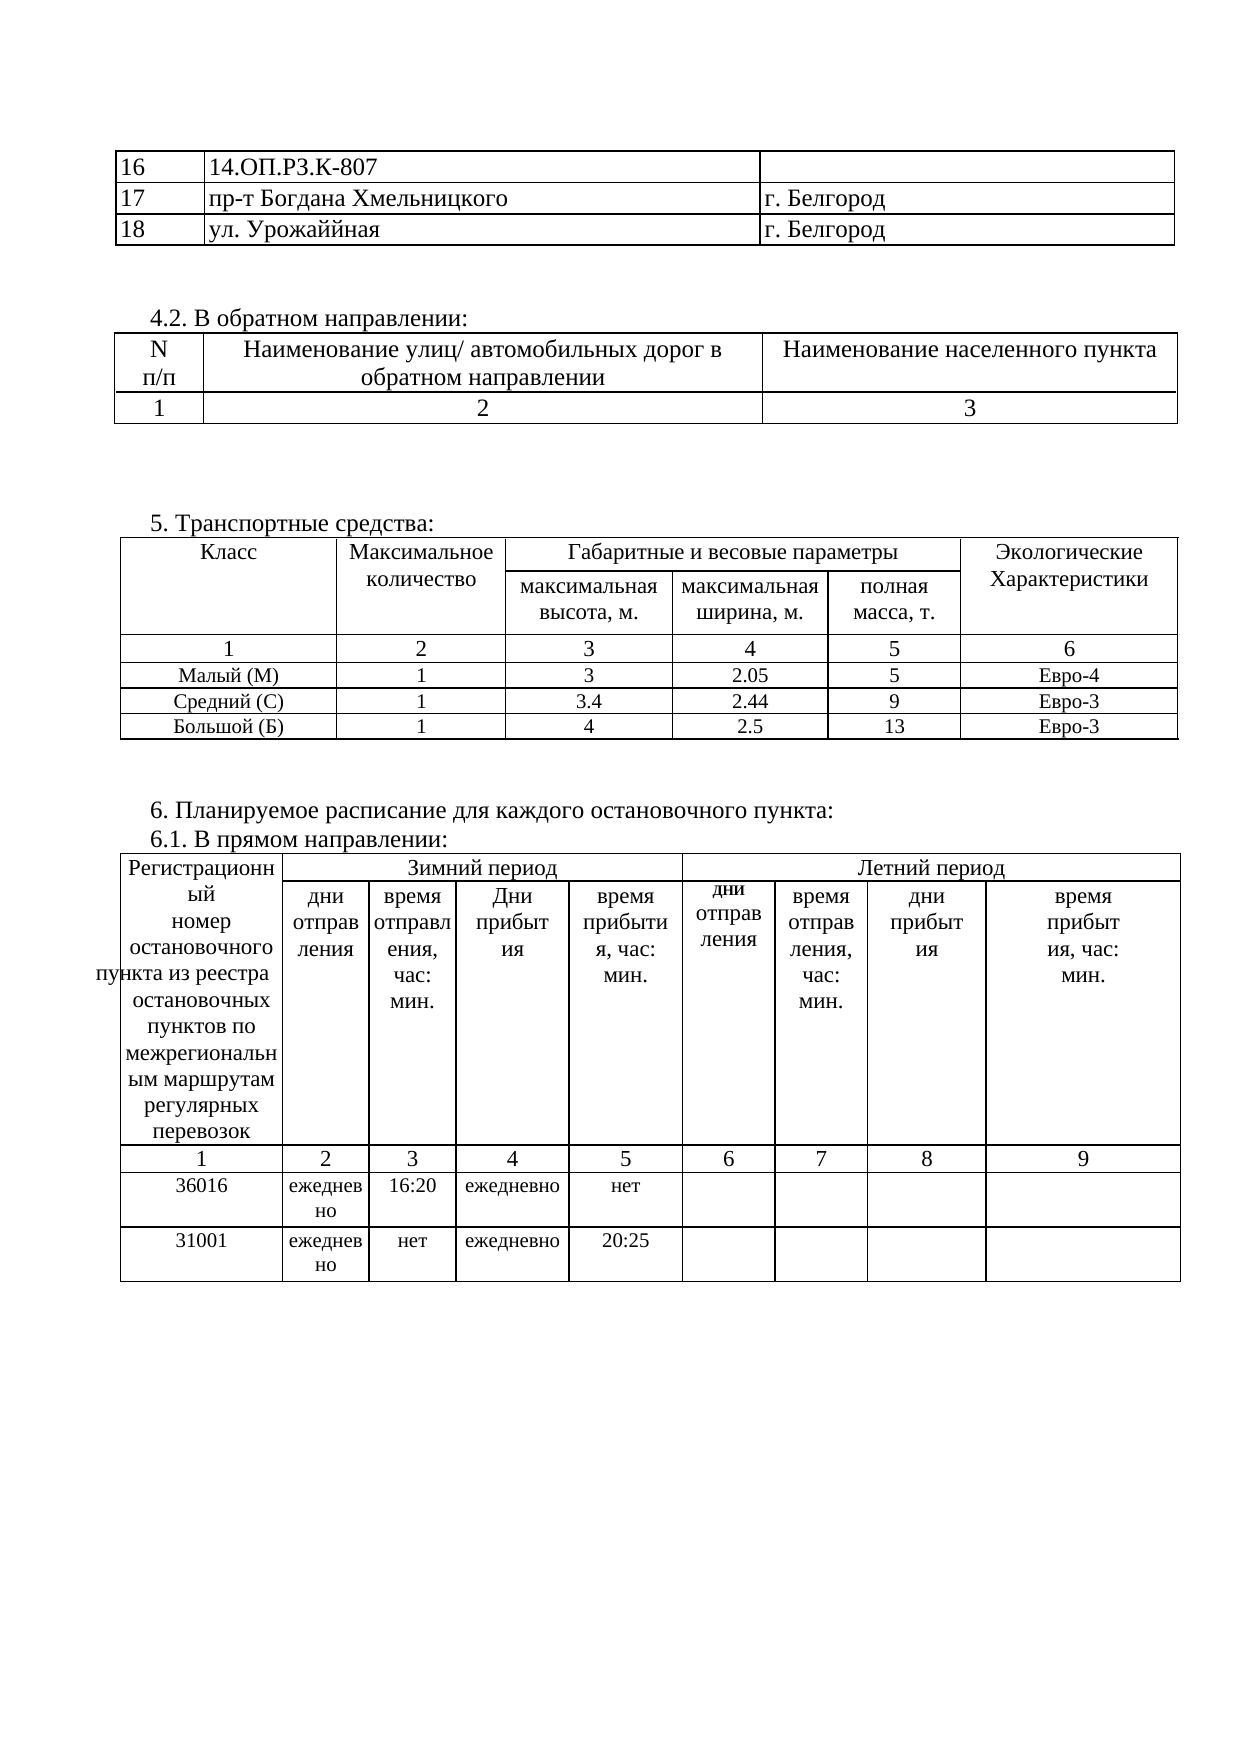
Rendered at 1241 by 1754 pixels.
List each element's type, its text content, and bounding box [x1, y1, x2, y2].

table_cell ДНИ отправ ления [683, 882, 774, 1144]
table_cell ежедневно [283, 1228, 368, 1281]
table_cell 13 [829, 714, 960, 738]
table_cell Малый (М) [121, 663, 336, 687]
table_cell 1 [115, 392, 203, 423]
table_cell время прибыти я, час: мин. [570, 882, 682, 1144]
text 6.1. В прямом направлении: [150, 824, 1090, 852]
table_cell Дни прибыт ия [457, 882, 568, 1144]
table_cell 9 [829, 689, 960, 713]
table_cell дни отправ ления [283, 882, 368, 1144]
table_cell максимальная ширина, м. [673, 572, 827, 633]
table_cell 5 [829, 635, 960, 661]
table_cell 6 [961, 635, 1177, 661]
table_cell [683, 1228, 774, 1281]
table_cell время отправл ения, час: мин. [370, 882, 455, 1144]
table_cell ежедневно [283, 1173, 368, 1226]
table_cell 2 [204, 393, 762, 423]
table_cell [776, 1173, 867, 1226]
table_cell 4 [673, 635, 827, 661]
table_cell 3 [506, 663, 672, 687]
table_cell максимальная высота, м. [506, 572, 672, 633]
table_header Экологические Характеристики [961, 538, 1177, 633]
table_cell дни прибыт ия [868, 882, 985, 1144]
table_cell [761, 152, 1174, 181]
table_cell [776, 1228, 867, 1281]
table_cell [987, 1173, 1180, 1226]
table_cell 2 [283, 1146, 368, 1172]
table_cell 3 [506, 635, 672, 661]
table_cell время отправ ления, час: мин. [776, 882, 867, 1144]
table_cell 14.ОП.РЗ.К-807 [205, 152, 759, 181]
table_cell 7 [776, 1146, 867, 1172]
table_header Класс [121, 538, 336, 633]
table_cell 36016 [121, 1173, 282, 1226]
table_cell нет [570, 1173, 682, 1226]
table_cell 3.4 [506, 689, 672, 713]
table_cell 20:25 [570, 1228, 682, 1281]
table_cell [868, 1228, 985, 1281]
table_cell нет [370, 1228, 455, 1281]
text 4.2. В обратном направлении: [150, 303, 1090, 332]
table_cell 6 [683, 1146, 774, 1172]
table_cell ежедневно [457, 1173, 568, 1226]
table_cell Евро-3 [961, 714, 1177, 738]
table_cell 16 [117, 152, 204, 181]
table_header Летний период [683, 854, 1180, 880]
table_cell 9 [987, 1146, 1180, 1172]
table_cell г. Белгород [761, 215, 1174, 244]
table_cell Средний (С) [121, 689, 336, 713]
table_header N п/п [115, 334, 203, 391]
table_cell 17 [117, 183, 204, 213]
table_header Зимний период [283, 854, 682, 880]
table_cell 2.05 [673, 663, 827, 687]
table_cell 3 [763, 391, 1177, 423]
table_cell 3 [370, 1146, 455, 1172]
table_cell пр-т Богдана Хмельницкого [205, 183, 759, 213]
table_header Максимальное количество [337, 538, 505, 633]
table_cell 1 [337, 663, 505, 687]
table_cell 4 [457, 1146, 568, 1172]
table_cell 16:20 [370, 1173, 455, 1226]
table_cell 1 [337, 689, 505, 713]
table_cell 1 [337, 714, 505, 738]
table_cell 18 [117, 215, 204, 244]
table_cell г. Белгород [761, 183, 1174, 213]
table_cell 2.5 [673, 714, 827, 738]
table_cell [683, 1173, 774, 1226]
table_header Наименование улиц/ автомобильных дорог в обратном направлении [204, 334, 762, 391]
table_cell 2.44 [673, 689, 827, 713]
table_cell 31001 [121, 1228, 282, 1281]
table_cell ежедневно [457, 1228, 568, 1281]
table_header Наименование населенного пункта [763, 334, 1177, 391]
table_cell Большой (Б) [121, 714, 336, 738]
table_cell ул. Урожаййная [205, 215, 759, 244]
table_cell 5 [829, 663, 960, 687]
table_cell [987, 1228, 1180, 1281]
table_header Регистрационный номер остановочного пункта из реестра остановочных пунктов по межрегиональным маршрутам регулярных перевозок [121, 854, 282, 1144]
table_cell 1 [121, 1146, 282, 1172]
table_cell время прибыт ия, час: мин. [987, 882, 1180, 1144]
table_header Габаритные и весовые параметры [506, 538, 960, 570]
table_cell полная масса, т. [829, 572, 960, 633]
table_cell Евро-4 [961, 663, 1177, 687]
table_cell [868, 1173, 985, 1226]
table_cell 2 [337, 635, 505, 661]
text 6. Планируемое расписание для каждого остановочного пункта: [150, 795, 1090, 824]
table_cell 8 [868, 1146, 985, 1172]
text 5. Транспортные средства: [150, 508, 1090, 537]
table_cell 4 [506, 714, 672, 738]
table_cell 5 [570, 1146, 682, 1172]
table_cell Евро-3 [961, 689, 1177, 713]
table_cell 1 [121, 635, 336, 661]
